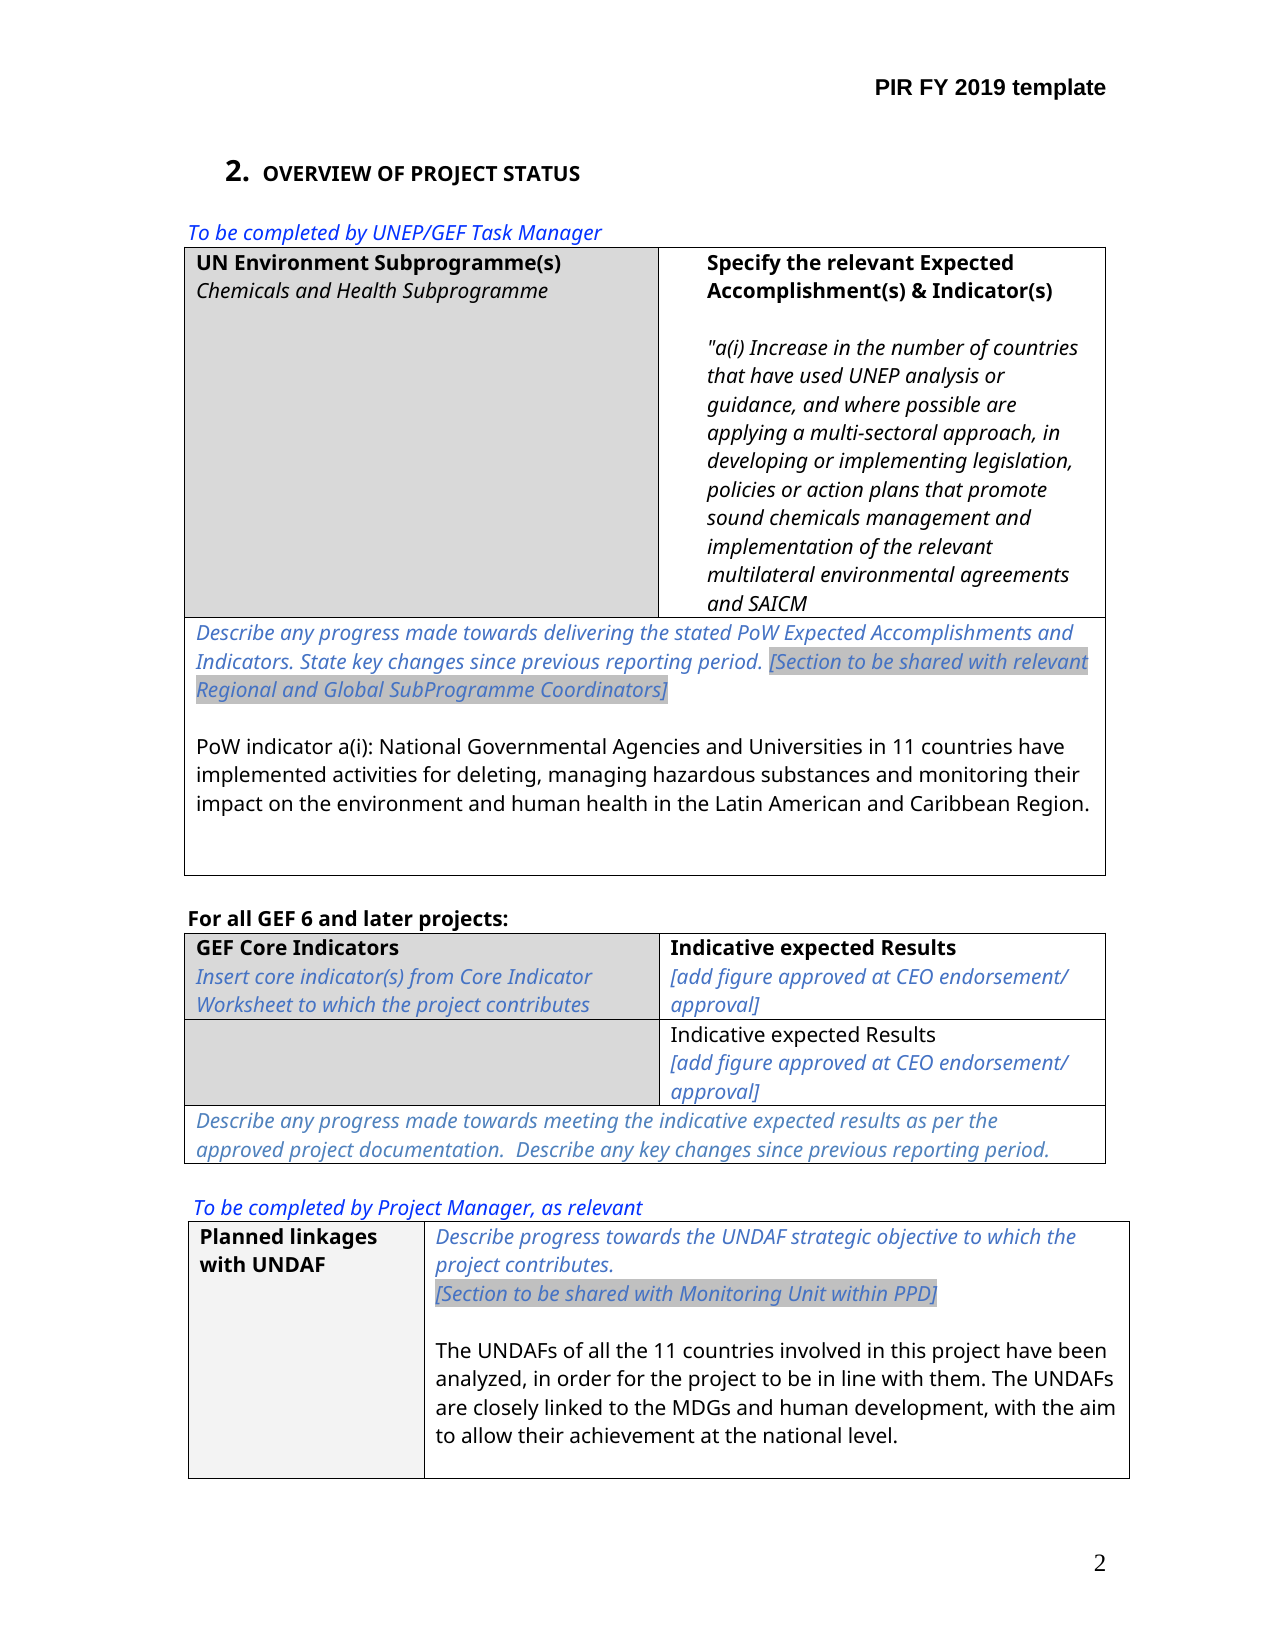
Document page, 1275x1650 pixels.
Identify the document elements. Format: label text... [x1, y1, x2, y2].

table_header GEF Core Indicators Insert core indicator(s) from Core Indicator Worksheet to which the project contributes [185, 934, 659, 1019]
text To be completed by UNEP/GEF Task Manager [187, 218, 1106, 247]
table_header Planned linkages with UNDAF [189, 1222, 424, 1478]
table_cell Describe any progress made towards meeting the indicative expected results as per the approved project documentation. Describe any key changes since previous reporting period. [185, 1106, 1105, 1163]
list OVERVIEW OF PROJECT STATUS [225, 150, 1106, 190]
table_header Specify the relevant Expected Accomplishment(s) & Indicator(s) "a(i) Increase in the number of countries that have used UNEP analysis or guidance, and where possible are applying a multi-sectoral approach, in developing or implementing legislation, policies or action plans that promote sound chemicals management and implementation of the relevant multilateral environmental agreements and SAICM [659, 248, 1105, 617]
table_header UN Environment Subprogramme(s) Chemicals and Health Subprogramme [185, 248, 658, 617]
table_cell [185, 1020, 659, 1105]
table_cell Describe any progress made towards delivering the stated PoW Expected Accomplishments and Indicators. State key changes since previous reporting period. [Section to be shared with relevant Regional and Global SubProgramme Coordinators] PoW indicator a(i): National Governmental Agencies and Universities in 11 countries have implemented activities for deleting, managing hazardous substances and monitoring their impact on the environment and human health in the Latin American and Caribbean Region. [185, 618, 1105, 874]
table_header Indicative expected Results [add figure approved at CEO endorsement/ approval] [660, 934, 1105, 1019]
table_header Describe progress towards the UNDAF strategic objective to which the project contributes. [Section to be shared with Monitoring Unit within PPD] The UNDAFs of all the 11 countries involved in this project have been analyzed, in order for the project to be in line with them. The UNDAFs are closely linked to the MDGs and human development, with the aim to allow their achievement at the national level. [425, 1222, 1129, 1478]
table_cell Indicative expected Results [add figure approved at CEO endorsement/ approval] [660, 1020, 1105, 1105]
text For all GEF 6 and later projects: [187, 904, 1106, 932]
text To be completed by Project Manager, as relevant [187, 1193, 1106, 1221]
